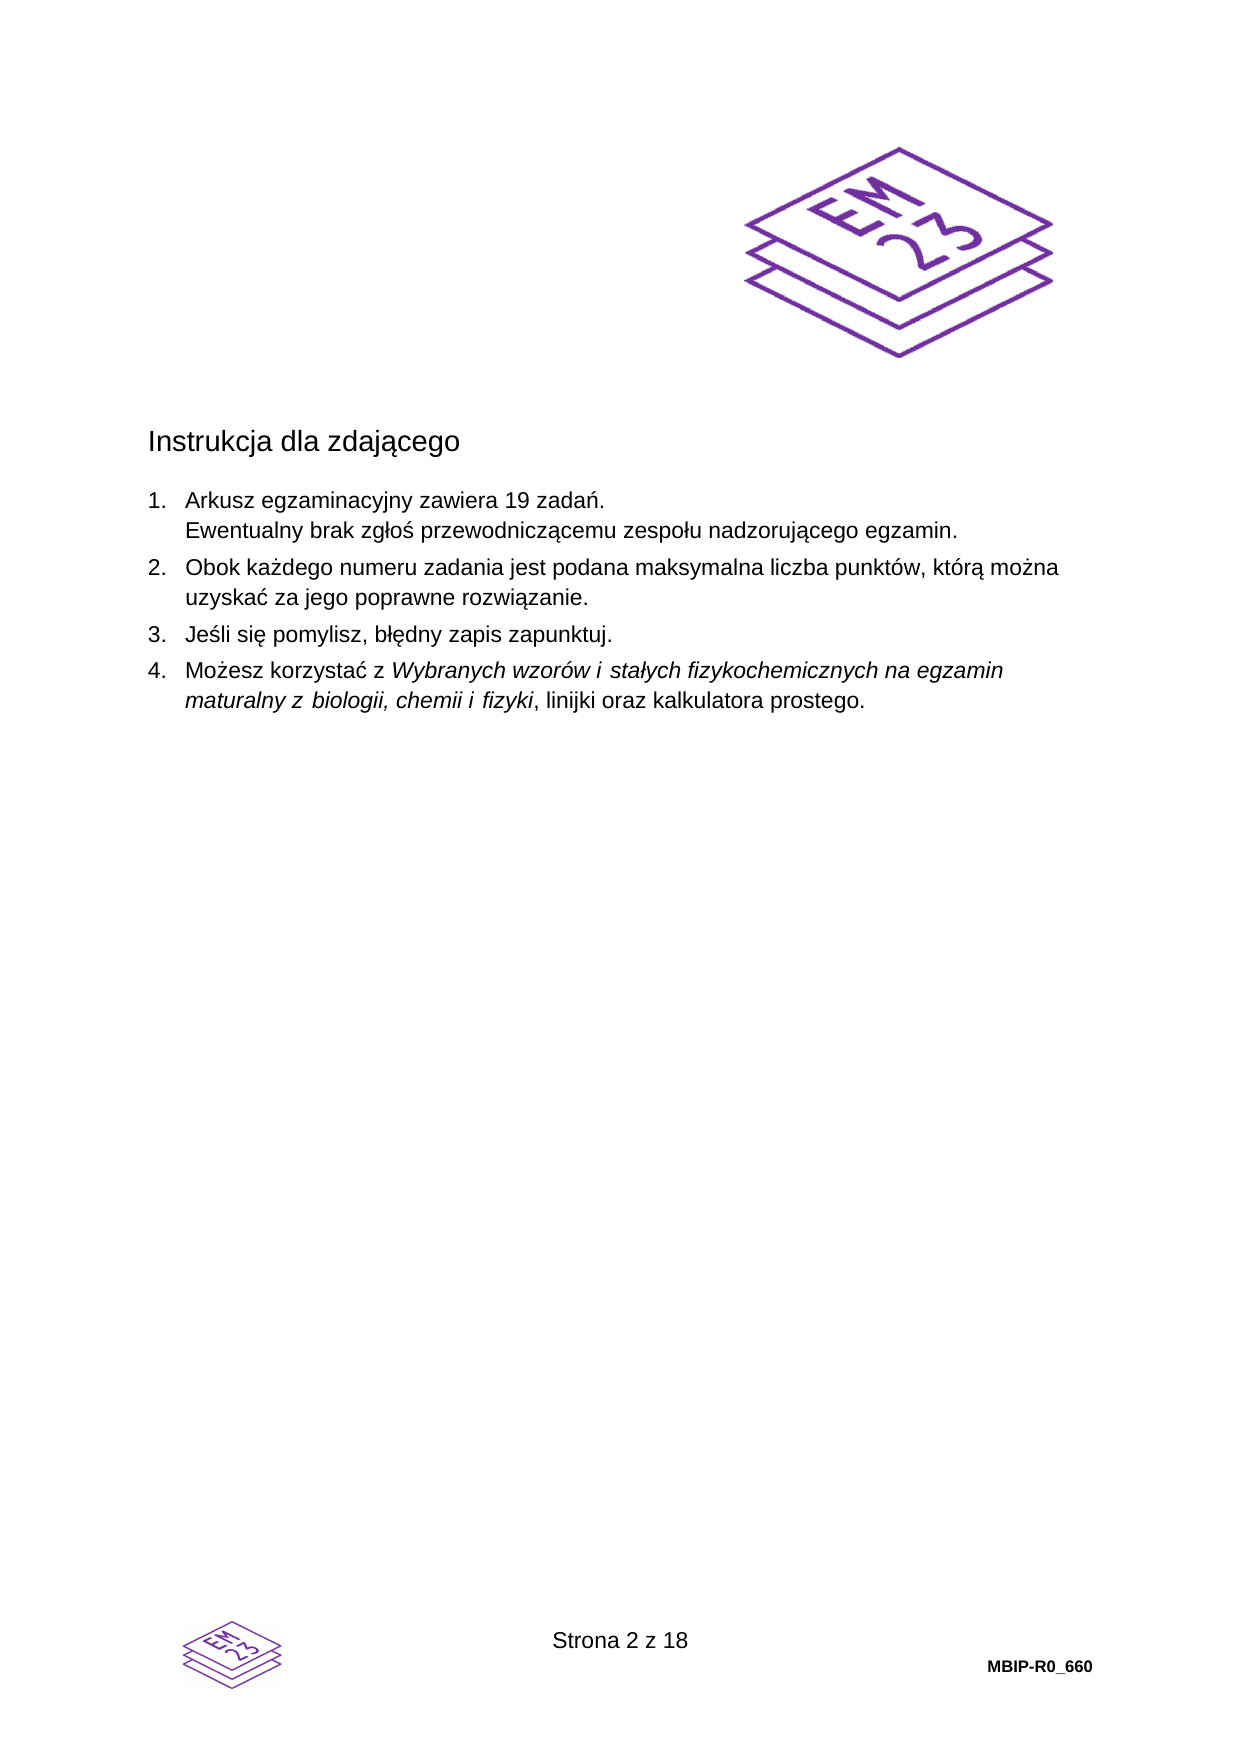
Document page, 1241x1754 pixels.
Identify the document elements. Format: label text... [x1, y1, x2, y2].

table_header Instrukcja dla zdającego Arkusz egzaminacyjny zawiera 19 zadań. Ewentualny brak zgłoś przewodniczącemu zespołu nadzorującego egzamin. Obok każdego numeru zadania jest podana maksymalna liczba punktów, którą można uzyskać za jego poprawne rozwiązanie. Jeśli się pomylisz, błędny zapis zapunktuj. Możesz korzystać z Wybranych wzorów i stałych fizykochemicznych na egzamin maturalny z biologii, chemii i fizyki, linijki oraz kalkulatora prostego. [136, 424, 1081, 867]
picture [744, 147, 1053, 358]
picture [182, 1621, 282, 1689]
